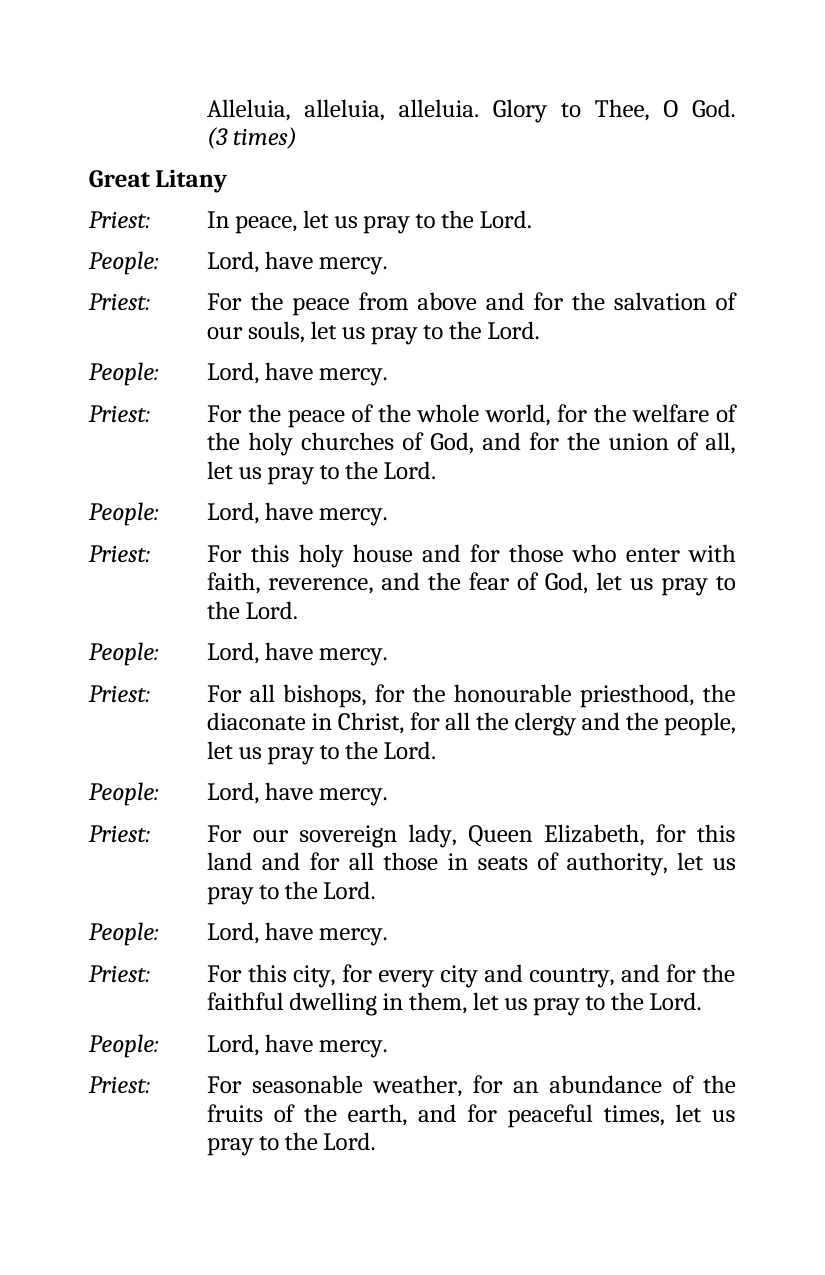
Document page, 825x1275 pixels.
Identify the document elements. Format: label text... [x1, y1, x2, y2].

text Priest: For all bishops, for the honourable priesthood, the diaconate in Christ, for all the clergy and the people, let us pray to the Lord. [89, 679, 736, 766]
text Priest: For the peace from above and for the salvation of our souls, let us pray to the Lord. [89, 288, 736, 346]
text People: Lord, have mercy. [89, 778, 736, 807]
text People: Lord, have mercy. [89, 247, 736, 276]
text Priest: In peace, let us pray to the Lord. [89, 206, 736, 234]
text Alleluia, alleluia, alleluia. Glory to Thee, O God. (3 times) [207, 94, 736, 152]
text People: Lord, have mercy. [89, 918, 736, 947]
text Priest: For the peace of the whole world, for the welfare of the holy churches of God, and for the union of all, let us pray to the Lord. [89, 399, 736, 486]
text People: Lord, have mercy. [89, 498, 736, 527]
text People: Lord, have mercy. [89, 358, 736, 387]
text Great Litany [89, 164, 736, 193]
text People: Lord, have mercy. [89, 638, 736, 667]
text Priest: For seasonable weather, for an abundance of the fruits of the earth, and for peaceful times, let us pray to the Lord. [89, 1071, 736, 1157]
text Priest: For this city, for every city and country, and for the faithful dwelling in them, let us pray to the Lord. [89, 959, 736, 1017]
text People: Lord, have mercy. [89, 1029, 736, 1058]
text Priest: For our sovereign lady, Queen Elizabeth, for this land and for all those in seats of authority, let us pray to the Lord. [89, 819, 736, 906]
text Priest: For this holy house and for those who enter with faith, reverence, and the fear of God, let us pray to the Lord. [89, 539, 736, 626]
